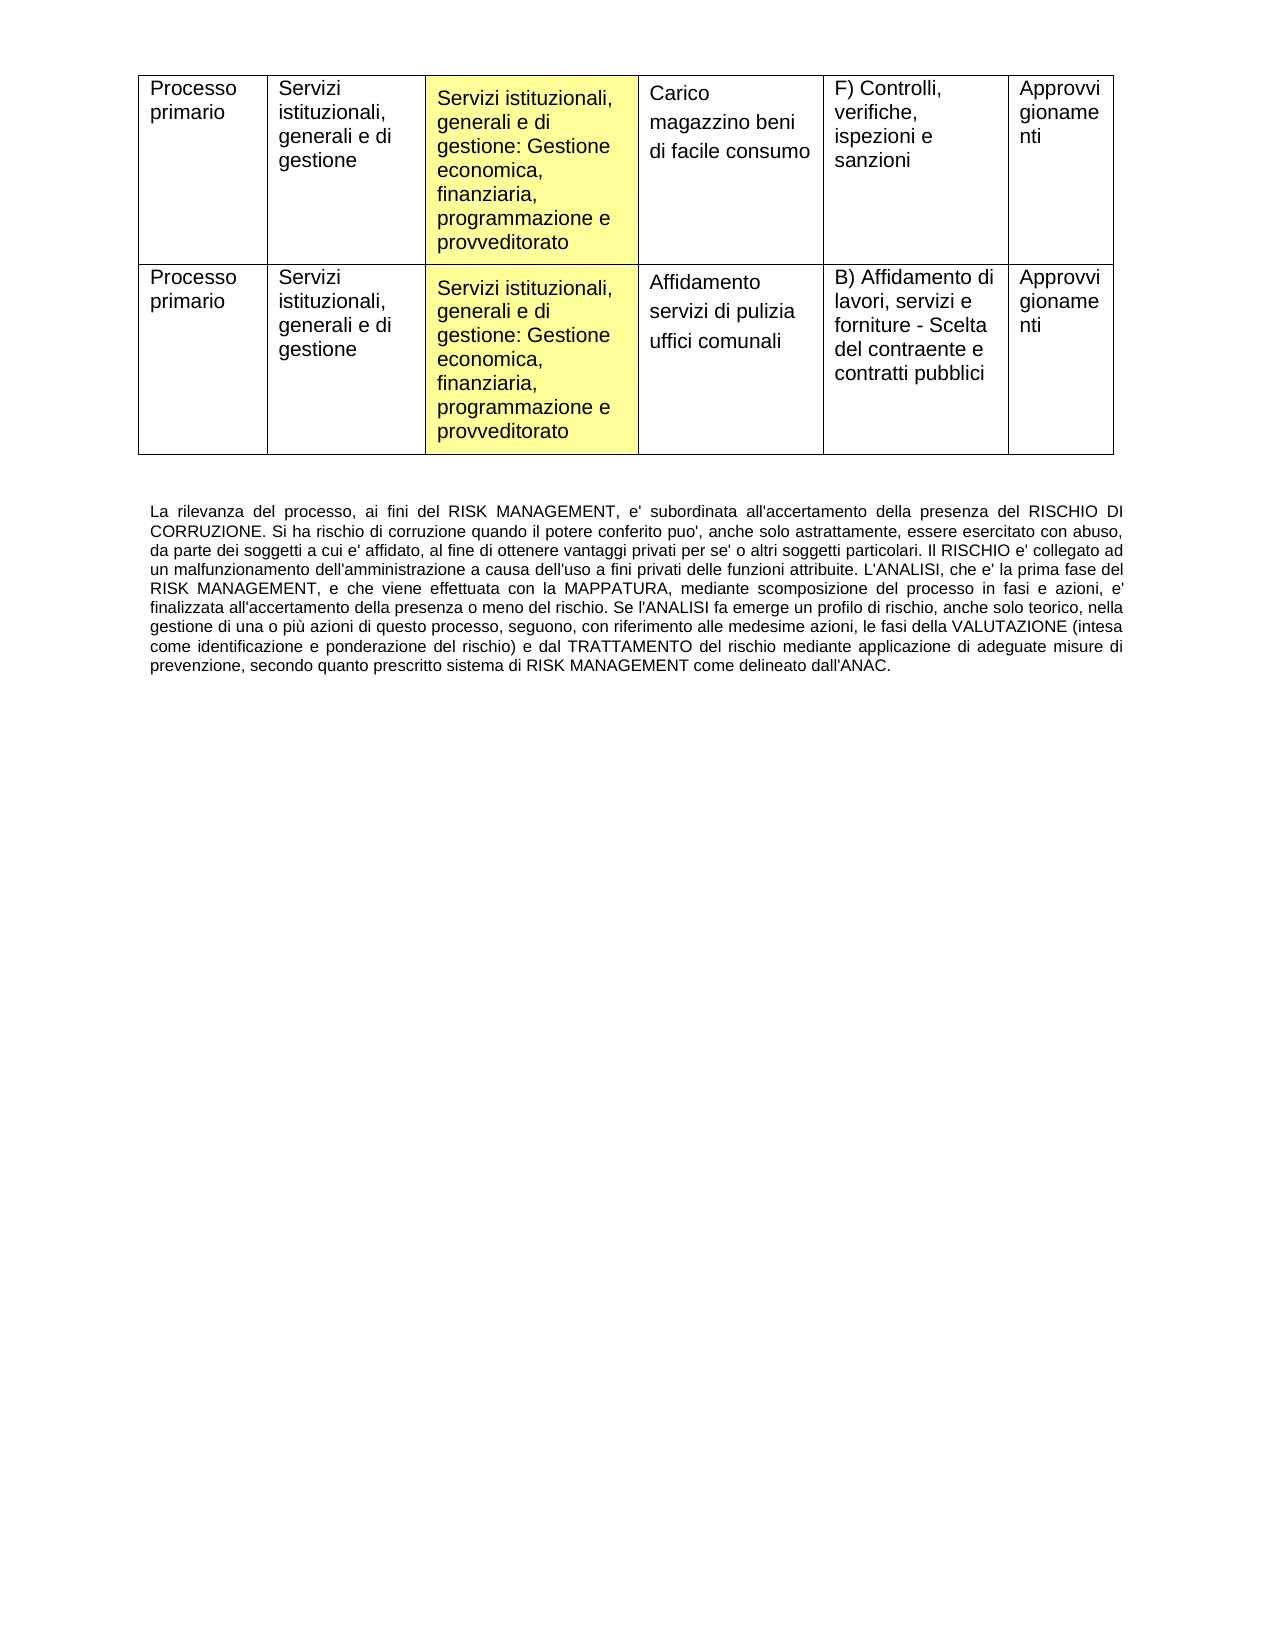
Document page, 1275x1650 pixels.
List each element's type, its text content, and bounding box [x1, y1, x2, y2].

table_cell Approvvigionamenti [1009, 265, 1113, 453]
table_cell Processo primario [139, 76, 267, 264]
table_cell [824, 76, 1008, 264]
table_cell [268, 76, 425, 264]
table_cell Approvvigionamenti [1009, 76, 1113, 264]
table_cell B) Affidamento di lavori, servizi e forniture - Scelta del contraente e contratti pubblici [824, 265, 1008, 453]
table_cell Processo primario [139, 265, 267, 453]
table_cell Servizi istituzionali, generali e di gestione [268, 265, 425, 453]
table_cell Affidamento servizi di pulizia uffici comunali [639, 265, 823, 453]
table_cell Servizi istituzionali, generali e di gestione: Gestione economica, finanziaria, programmazione e provveditorato [426, 265, 638, 453]
table_cell Carico magazzino beni di facile consumo [639, 76, 823, 264]
text La rilevanza del processo, ai fini del RISK MANAGEMENT, e' subordinata all'accertamento della presenza del RISCHIO DI CORRUZIONE. Si ha rischio di corruzione quando il potere conferito puo', anche solo astrattamente, essere esercitato con abuso, da parte dei soggetti a cui e' affidato, al fine di ottenere vantaggi privati per se' o altri soggetti particolari. Il RISCHIO e' collegato ad un malfunzionamento dell'amministrazione a causa dell'uso a fini privati delle funzioni attribuite. L'ANALISI, che e' la prima fase del RISK MANAGEMENT, e che viene effettuata con la MAPPATURA, mediante scomposizione del processo in fasi e azioni, e' finalizzata all'accertamento della presenza o meno del rischio. Se l'ANALISI fa emerge un profilo di rischio, anche solo teorico, nella gestione di una o più azioni di questo processo, seguono, con riferimento alle medesime azioni, le fasi della VALUTAZIONE (intesa come identificazione e ponderazione del rischio) e dal TRATTAMENTO del rischio mediante applicazione di adeguate misure di prevenzione, secondo quanto prescritto sistema di RISK MANAGEMENT come delineato dall'ANAC. [150, 502, 1125, 675]
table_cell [426, 76, 638, 264]
